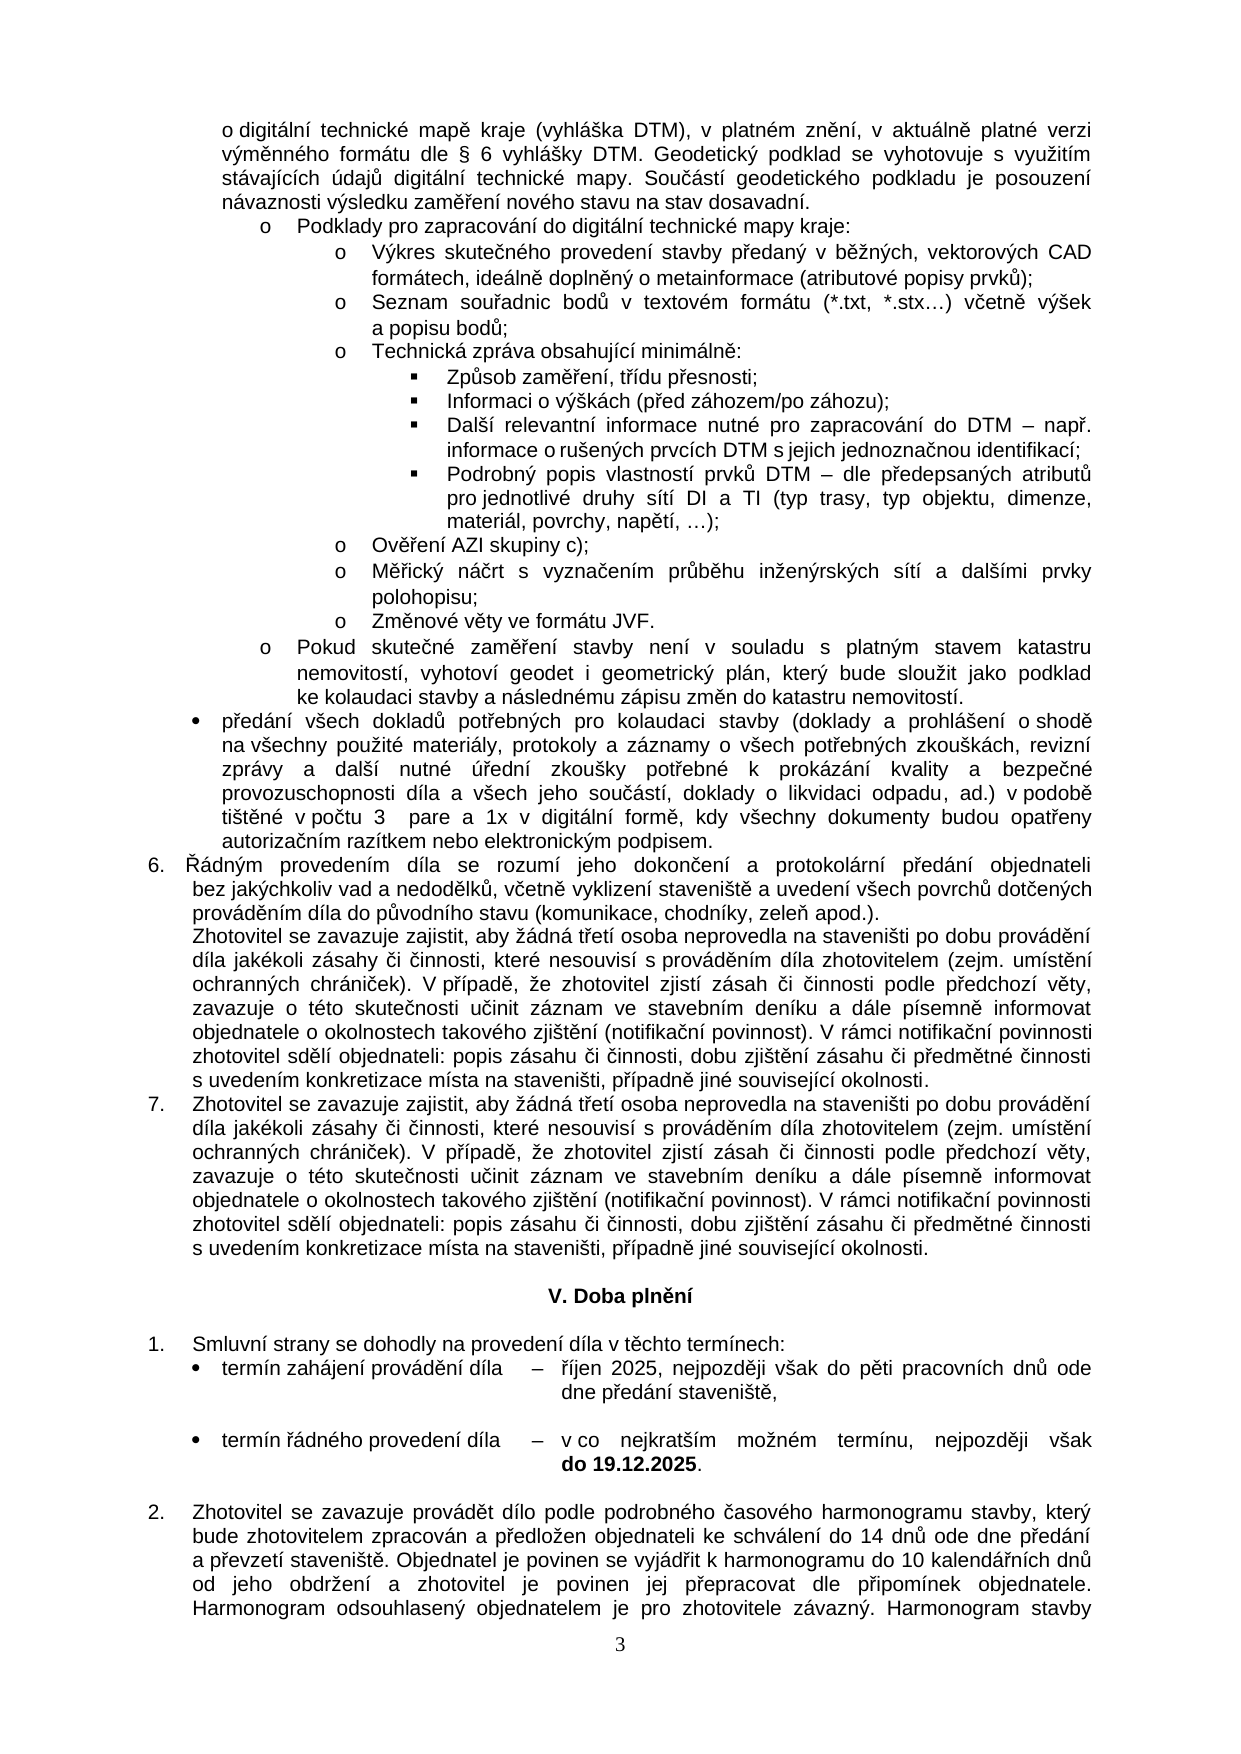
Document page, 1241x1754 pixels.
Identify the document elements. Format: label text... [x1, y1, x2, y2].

list předání všech dokladů potřebných pro kolaudaci stavby (doklady a prohlášení o shodě na všechny použité materiály, protokoly a záznamy o všech potřebných zkouškách, revizní zprávy a další nutné úřední zkoušky potřebné k prokázání kvality a bezpečné provozuschopnosti díla a všech jeho součástí, doklady o likvidaci odpadu, ad.) v podobě tištěné v počtu 3 pare a 1x v digitální formě, kdy všechny dokumenty budou opatřeny autorizačním razítkem nebo elektronickým podpisem. [192, 708, 1092, 852]
text Zhotovitel se zavazuje zajistit, aby žádná třetí osoba neprovedla na staveništi po dobu provádění díla jakékoli zásahy či činnosti, které nesouvisí s prováděním díla zhotovitelem (zejm. umístění ochranných chrániček). V případě, že zhotovitel zjistí zásah či činnosti podle předchozí věty, zavazuje o této skutečnosti učinit záznam ve stavebním deníku a dále písemně informovat objednatele o okolnostech takového zjištění (notifikační povinnost). V rámci notifikační povinnosti zhotovitel sdělí objednateli: popis zásahu či činnosti, dobu zjištění zásahu či předmětné činnosti s uvedením konkretizace místa na staveništi, případně jiné související okolnosti. [192, 924, 1092, 1092]
list Podklady pro zapracování do digitální technické mapy kraje: [259, 214, 1092, 240]
list Seznam souřadnic bodů v textovém formátu (*.txt, *.stx…) včetně výšek a popisu bodů; [334, 289, 1092, 339]
text 7. Zhotovitel se zavazuje zajistit, aby žádná třetí osoba neprovedla na staveništi po dobu provádění díla jakékoli zásahy či činnosti, které nesouvisí s prováděním díla zhotovitelem (zejm. umístění ochranných chrániček). V případě, že zhotovitel zjistí zásah či činnosti podle předchozí věty, zavazuje o této skutečnosti učinit záznam ve stavebním deníku a dále písemně informovat objednatele o okolnostech takového zjištění (notifikační povinnost). V rámci notifikační povinnosti zhotovitel sdělí objednateli: popis zásahu či činnosti, dobu zjištění zásahu či předmětné činnosti s uvedením konkretizace místa na staveništi, případně jiné související okolnosti. [148, 1092, 1092, 1260]
list termín zahájení provádění díla – říjen 2025, nejpozději však do pěti pracovních dnů ode dne předání staveniště, [192, 1356, 1092, 1427]
list Technická zpráva obsahující minimálně: [334, 339, 1092, 365]
list Podrobný popis vlastností prvků DTM – dle předepsaných atributů pro jednotlivé druhy sítí DI a TI (typ trasy, typ objektu, dimenze, materiál, povrchy, napětí, …); [409, 461, 1092, 533]
list Smluvní strany se dohodly na provedení díla v těchto termínech: [148, 1332, 1092, 1356]
list Pokud skutečné zaměření stavby není v souladu s platným stavem katastru nemovitostí, vyhotoví geodet i geometrický plán, který bude sloužit jako podklad ke kolaudaci stavby a následnému zápisu změn do katastru nemovitostí. [259, 635, 1092, 708]
list Řádným provedením díla se rozumí jeho dokončení a protokolární předání objednateli bez jakýchkoliv vad a nedodělků, včetně vyklizení staveniště a uvedení všech povrchů dotčených prováděním díla do původního stavu (komunikace, chodníky, zeleň apod.). [148, 852, 1092, 924]
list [192, 118, 1092, 214]
list Způsob zaměření, třídu přesnosti; [409, 365, 1092, 389]
list Další relevantní informace nutné pro zapracování do DTM – např. informace o rušených prvcích DTM s jejich jednoznačnou identifikací; [409, 413, 1092, 461]
list Měřický náčrt s vyznačením průběhu inženýrských sítí a dalšími prvky polohopisu; [334, 559, 1092, 609]
list Ověření AZI skupiny c); [334, 533, 1092, 559]
list Změnové věty ve formátu JVF. [334, 609, 1092, 635]
list Informaci o výškách (před záhozem/po záhozu); [409, 389, 1092, 413]
list Výkres skutečného provedení stavby předaný v běžných, vektorových CAD formátech, ideálně doplněný o metainformace (atributové popisy prvků); [334, 240, 1092, 289]
text V. Doba plnění [148, 1284, 1092, 1308]
list termín řádného provedení díla – v co nejkratším možném termínu, nejpozději však do 19.12.2025. [192, 1427, 1092, 1476]
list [148, 1499, 1092, 1619]
